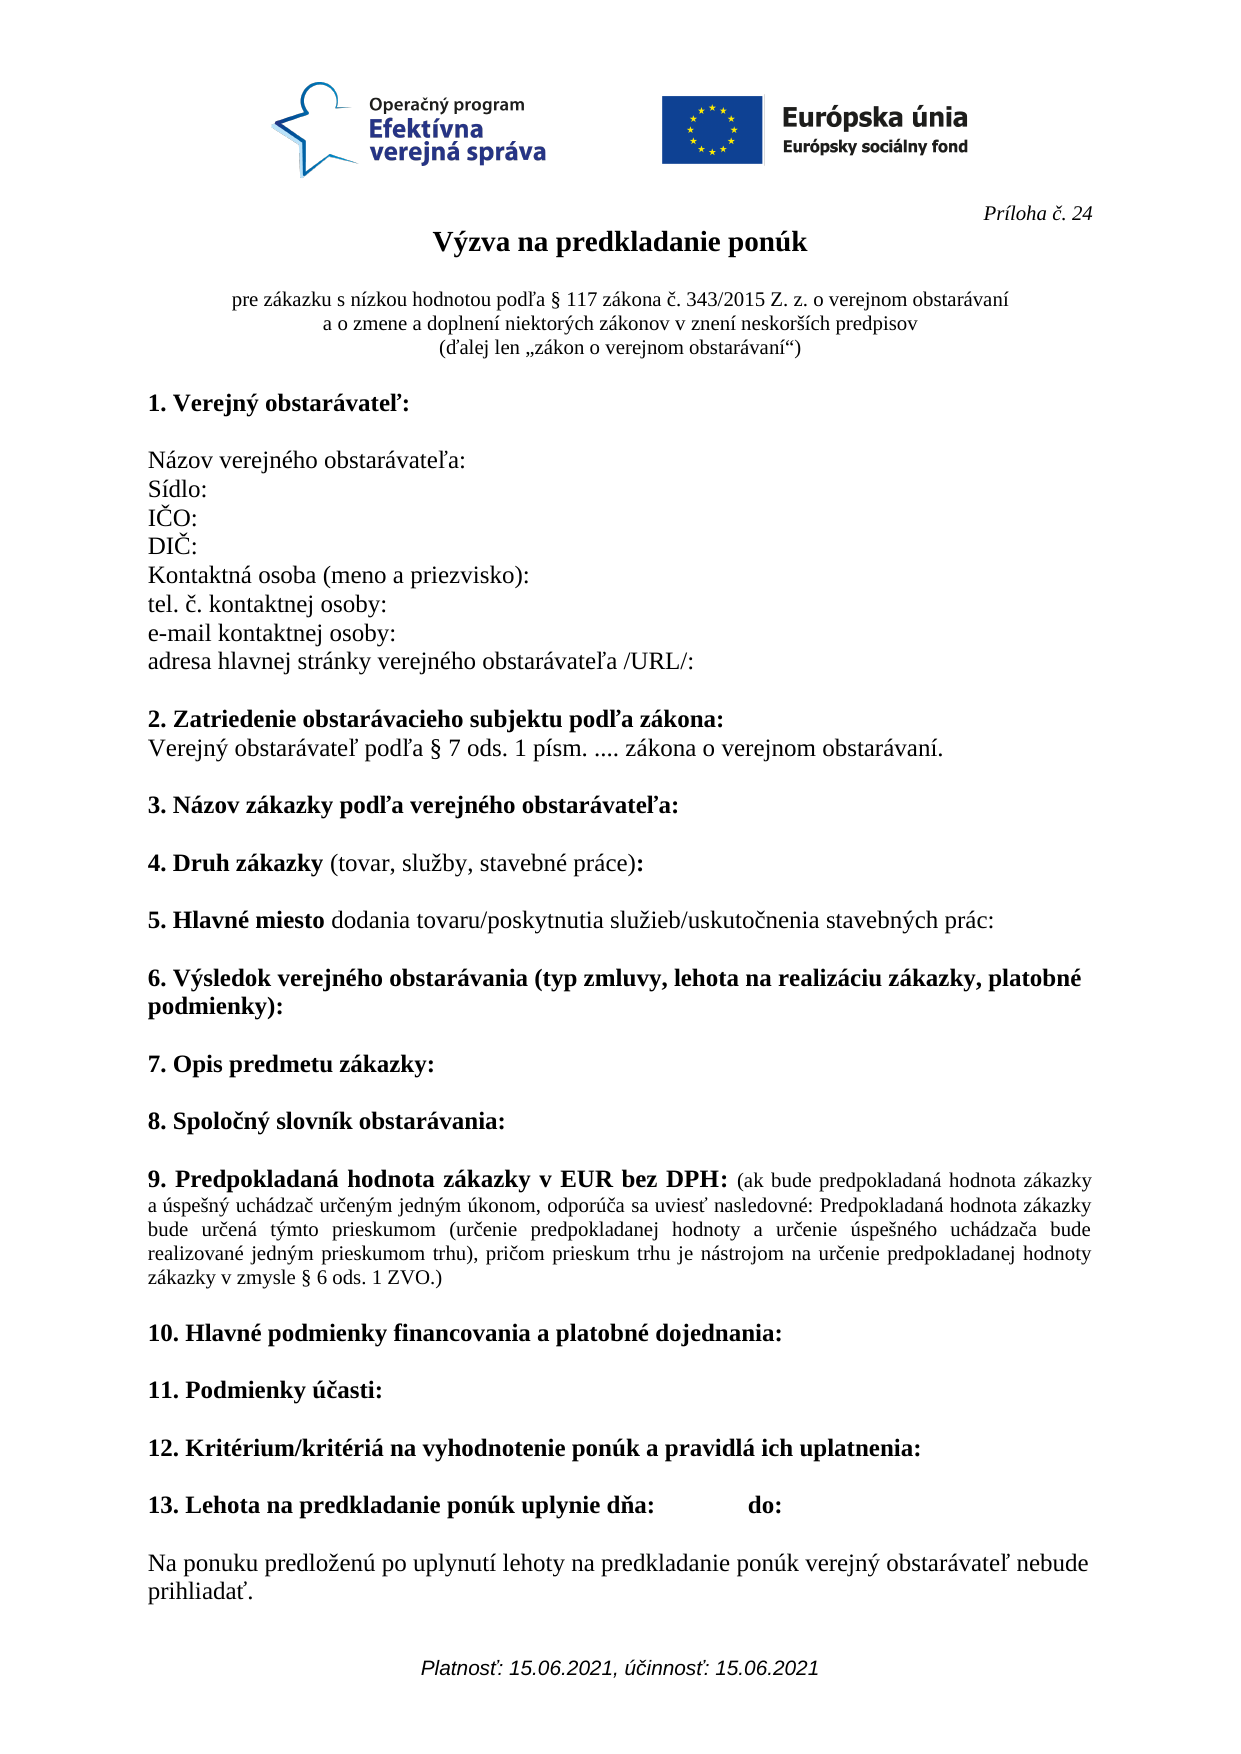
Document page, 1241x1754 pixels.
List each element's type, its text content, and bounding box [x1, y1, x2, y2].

text 13. Lehota na predkladanie ponúk uplynie dňa: do: [148, 1490, 1092, 1519]
text 4. Druh zákazky (tovar, služby, stavebné práce): [148, 848, 1092, 876]
text (ďalej len „zákon o verejnom obstarávaní“) [148, 335, 1092, 359]
text 3. Názov zákazky podľa verejného obstarávateľa: [148, 790, 1092, 819]
picture [246, 73, 994, 201]
text 7. Opis predmetu zákazky: [148, 1049, 1092, 1078]
text 1. Verejný obstarávateľ: [148, 388, 1092, 416]
text DIČ: [148, 531, 1092, 560]
text Kontaktná osoba (meno a priezvisko): [148, 560, 1092, 589]
text Verejný obstarávateľ podľa § 7 ods. 1 písm. .... zákona o verejnom obstarávaní. [148, 733, 1092, 761]
text e-mail kontaktnej osoby: [148, 618, 1092, 646]
text 12. Kritérium/kritériá na vyhodnotenie ponúk a pravidlá ich uplatnenia: [148, 1433, 1092, 1461]
text 5. Hlavné miesto dodania tovaru/poskytnutia služieb/uskutočnenia stavebných prác: [148, 905, 1092, 934]
text adresa hlavnej stránky verejného obstarávateľa /URL/: [148, 646, 1092, 675]
text tel. č. kontaktnej osoby: [148, 589, 1092, 618]
text pre zákazku s nízkou hodnotou podľa § 117 zákona č. 343/2015 Z. z. o verejnom obstarávaní [148, 287, 1092, 311]
text Na ponuku predloženú po uplynutí lehoty na predkladanie ponúk verejný obstarávateľ nebude prihliadať. [148, 1548, 1092, 1605]
text a o zmene a doplnení niektorých zákonov v znení neskorších predpisov [148, 311, 1092, 335]
text 2. Zatriedenie obstarávacieho subjektu podľa zákona: [148, 704, 1092, 733]
text 8. Spoločný slovník obstarávania: [148, 1106, 1092, 1135]
text 6. Výsledok verejného obstarávania (typ zmluvy, lehota na realizáciu zákazky, platobné podmienky): [148, 963, 1092, 1020]
text Príloha č. 24 [148, 200, 1092, 224]
text 9. Predpokladaná hodnota zákazky v EUR bez DPH: (ak bude predpokladaná hodnota zákazky a úspešný uchádzač určeným jedným úkonom, odporúča sa uviesť nasledovné: Predpokladaná hodnota zákazky bude určená týmto prieskumom (určenie predpokladanej hodnoty a určenie úspešného uchádzača bude realizované jedným prieskumom trhu), pričom prieskum trhu je nástrojom na určenie predpokladanej hodnoty zákazky v zmysle § 6 ods. 1 ZVO.) [148, 1164, 1092, 1289]
text 11. Podmienky účasti: [148, 1375, 1092, 1404]
text Názov verejného obstarávateľa: [148, 445, 1092, 474]
text Výzva na predkladanie ponúk [148, 224, 1092, 258]
text Sídlo: [148, 474, 1092, 503]
text 10. Hlavné podmienky financovania a platobné dojednania: [148, 1318, 1092, 1346]
text IČO: [148, 503, 1092, 531]
